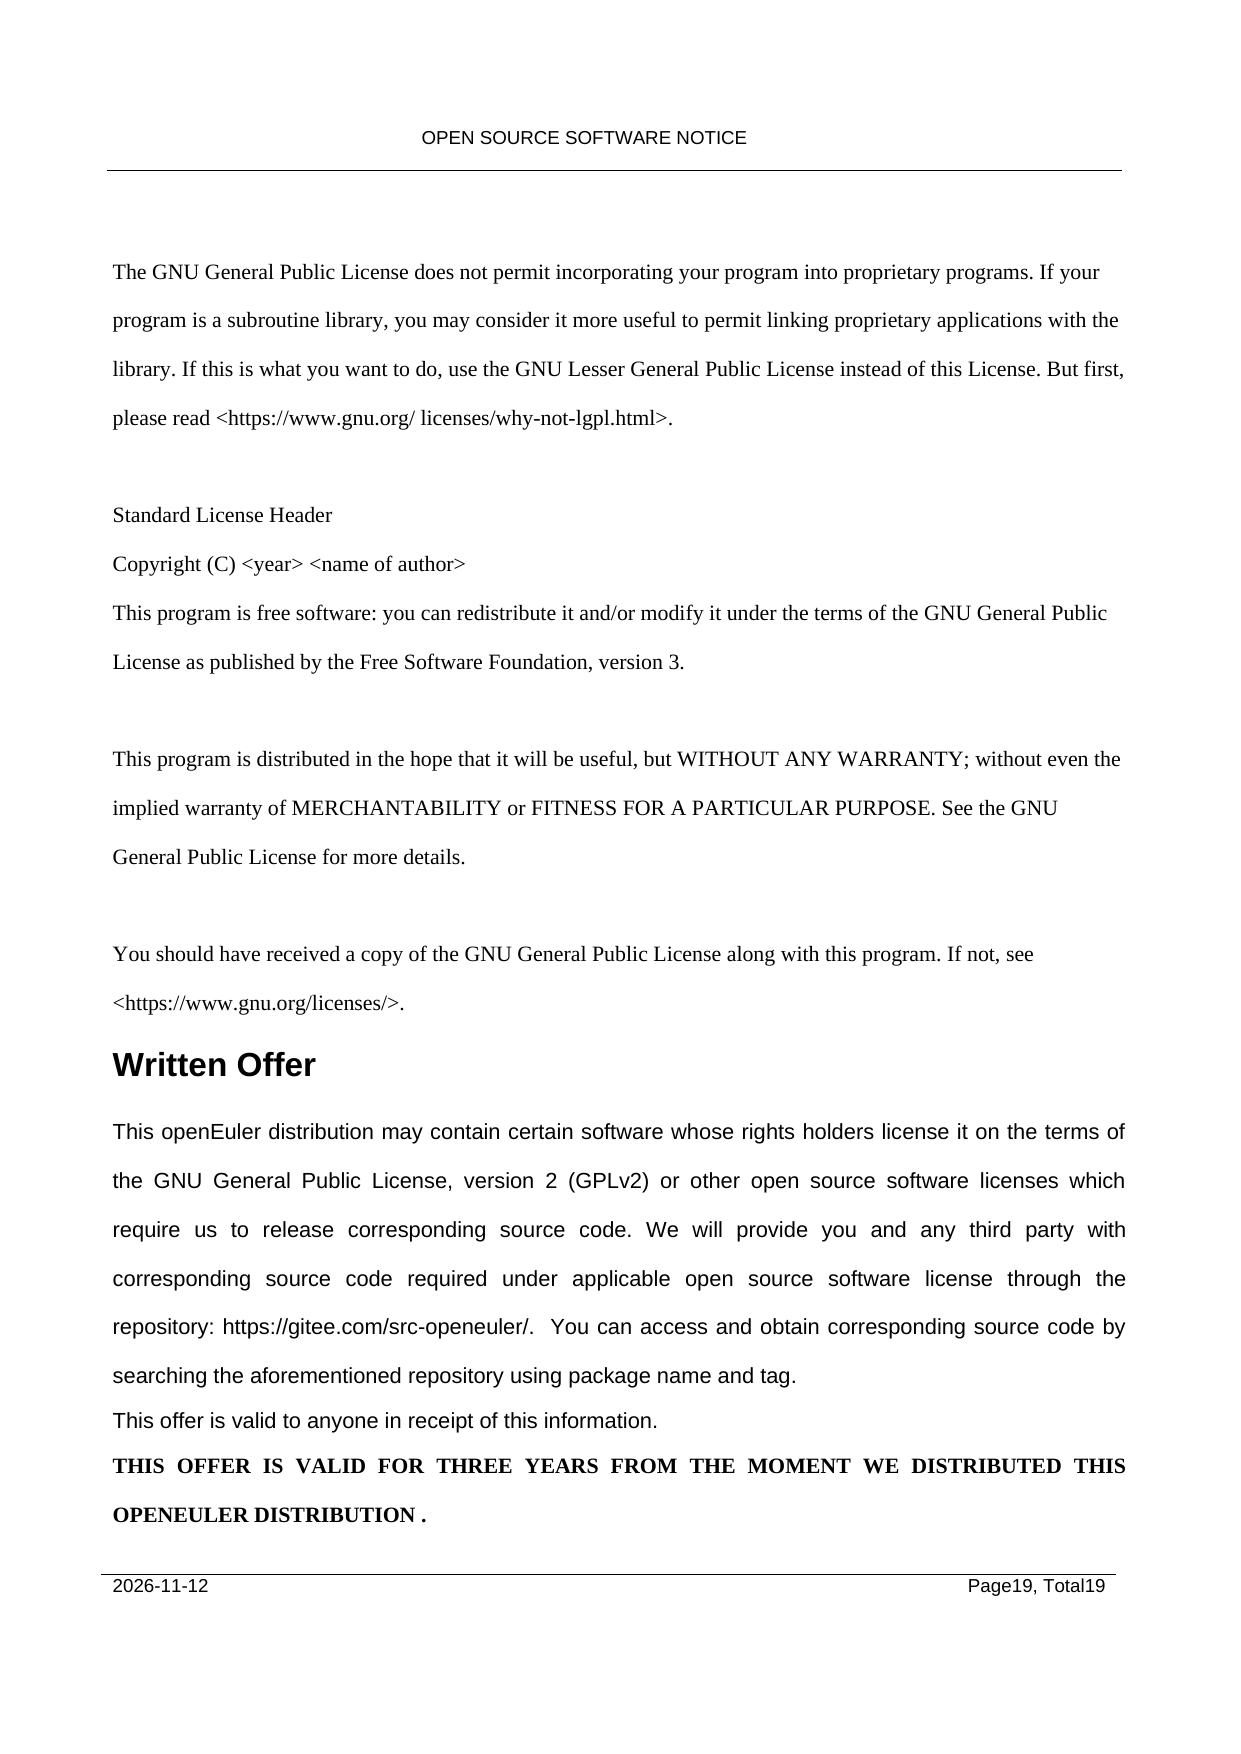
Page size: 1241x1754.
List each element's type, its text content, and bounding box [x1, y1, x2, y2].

text THIS OFFER IS VALID FOR THREE YEARS FROM THE MOMENT WE DISTRIBUTED THIS OPENEULER DISTRIBUTION . [112, 1449, 1128, 1531]
text This openEuler distribution may contain certain software whose rights holders license it on the terms of the GNU General Public License, version 2 (GPLv2) or other open source software licenses which require us to release corresponding source code. We will provide you and any third party with corresponding source code required under applicable open source software license through the repository: https://gitee.com/src-openeuler/. You can access and obtain corresponding source code by searching the aforementioned repository using package name and tag. [112, 1116, 1128, 1392]
text This offer is valid to anyone in receipt of this information. [112, 1404, 1128, 1437]
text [112, 206, 1128, 1019]
text Written Offer [112, 1031, 1128, 1096]
